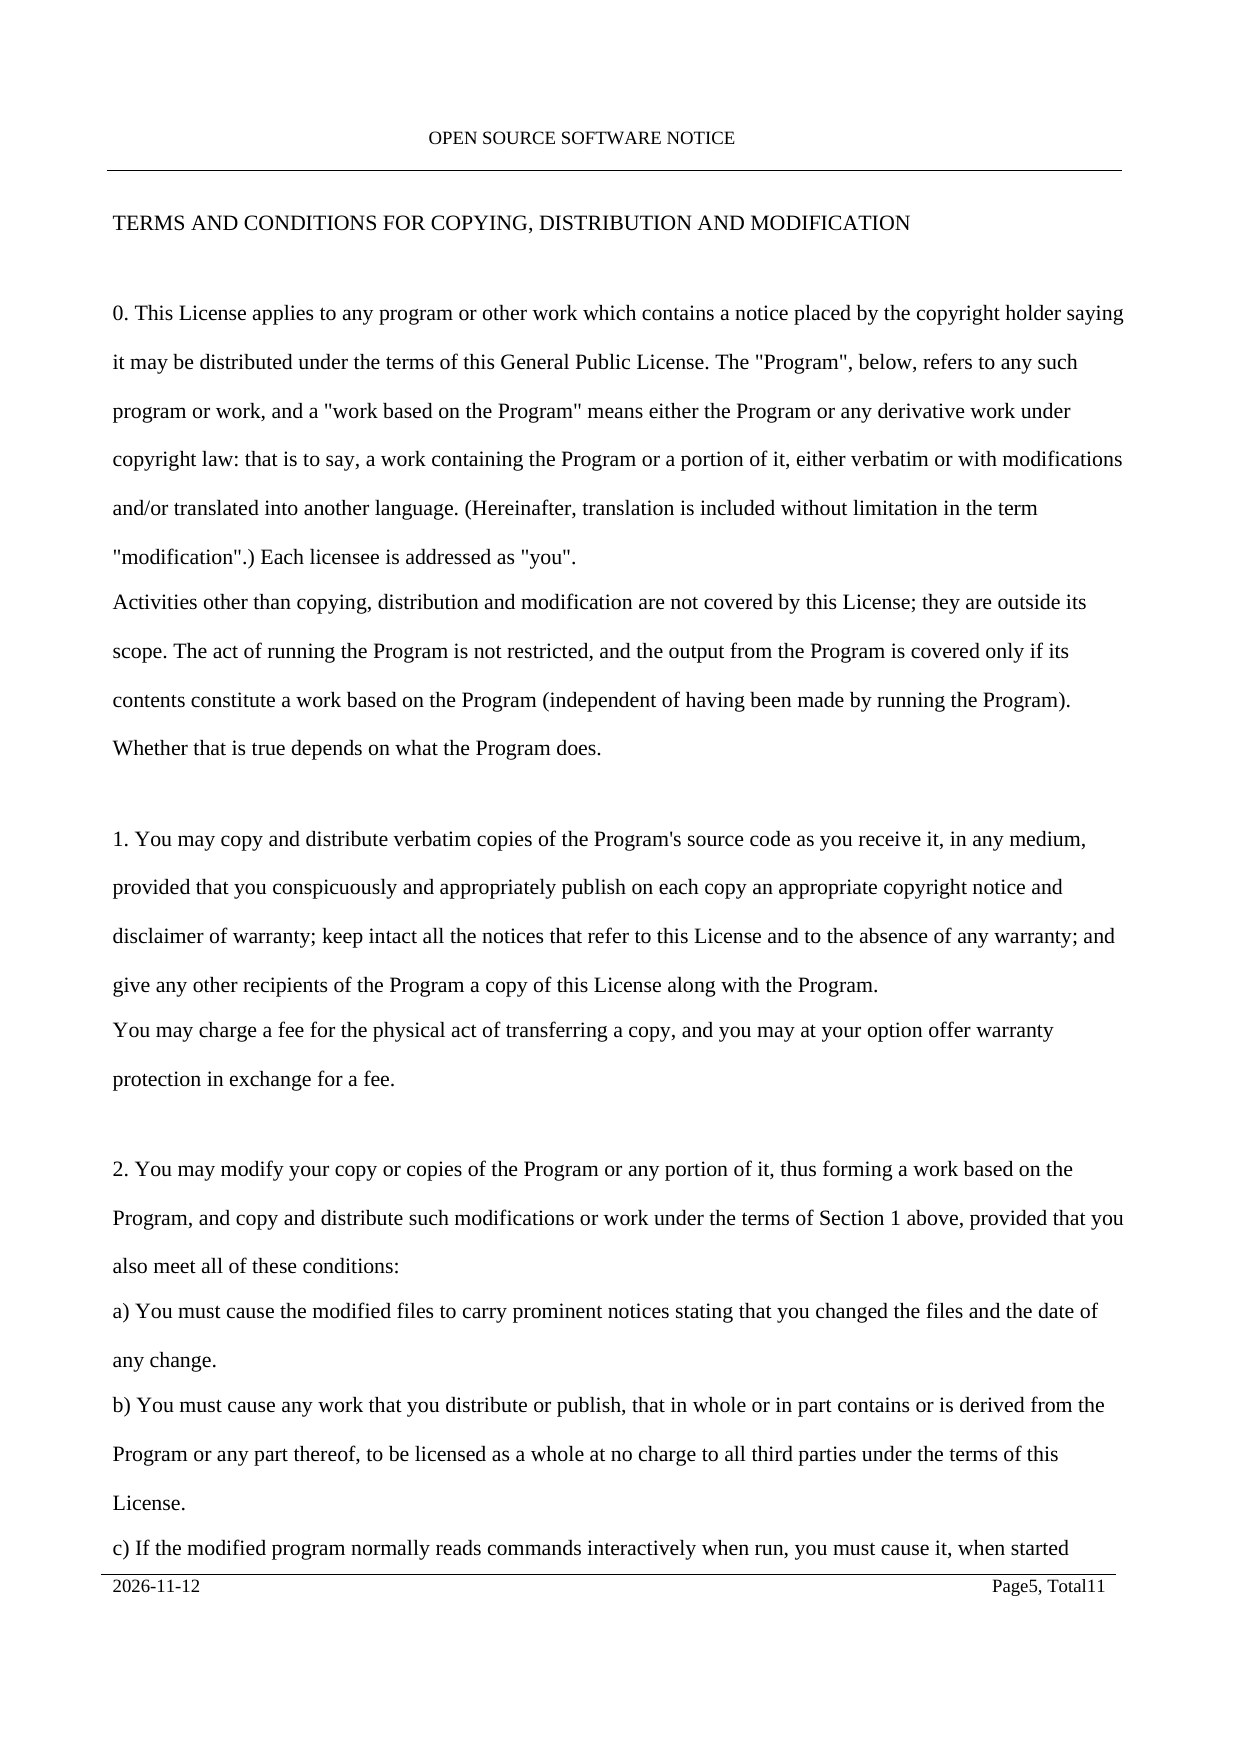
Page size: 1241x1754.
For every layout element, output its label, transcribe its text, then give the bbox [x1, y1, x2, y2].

text 2. You may modify your copy or copies of the Program or any portion of it, thus forming a work based on the Program, and copy and distribute such modifications or work under the terms of Section 1 above, provided that you also meet all of these conditions: [112, 1152, 1128, 1282]
text 1. You may copy and distribute verbatim copies of the Program's source code as you receive it, in any medium, provided that you conspicuously and appropriately publish on each copy an appropriate copyright notice and disclaimer of warranty; keep intact all the notices that refer to this License and to the absence of any warranty; and give any other recipients of the Program a copy of this License along with the Program. [112, 822, 1128, 1001]
text b) You must cause any work that you distribute or publish, that in whole or in part contains or is derived from the Program or any part thereof, to be licensed as a whole at no charge to all third parties under the terms of this License. [112, 1389, 1128, 1519]
text TERMS AND CONDITIONS FOR COPYING, DISTRIBUTION AND MODIFICATION [112, 206, 1128, 239]
text a) You must cause the modified files to carry prominent notices stating that you changed the files and the date of any change. [112, 1295, 1128, 1376]
text You may charge a fee for the physical act of transferring a copy, and you may at your option offer warranty protection in exchange for a fee. [112, 1013, 1128, 1094]
text Activities other than copying, distribution and modification are not covered by this License; they are outside its scope. The act of running the Program is not restricted, and the output from the Program is covered only if its contents constitute a work based on the Program (independent of having been made by running the Program). Whether that is true depends on what the Program does. [112, 585, 1128, 764]
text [112, 1531, 1128, 1564]
text 0. This License applies to any program or other work which contains a notice placed by the copyright holder saying it may be distributed under the terms of this General Public License. The "Program", below, refers to any such program or work, and a "work based on the Program" means either the Program or any derivative work under copyright law: that is to say, a work containing the Program or a portion of it, either verbatim or with modifications and/or translated into another language. (Hereinafter, translation is included without limitation in the term "modification".) Each licensee is addressed as "you". [112, 297, 1128, 573]
